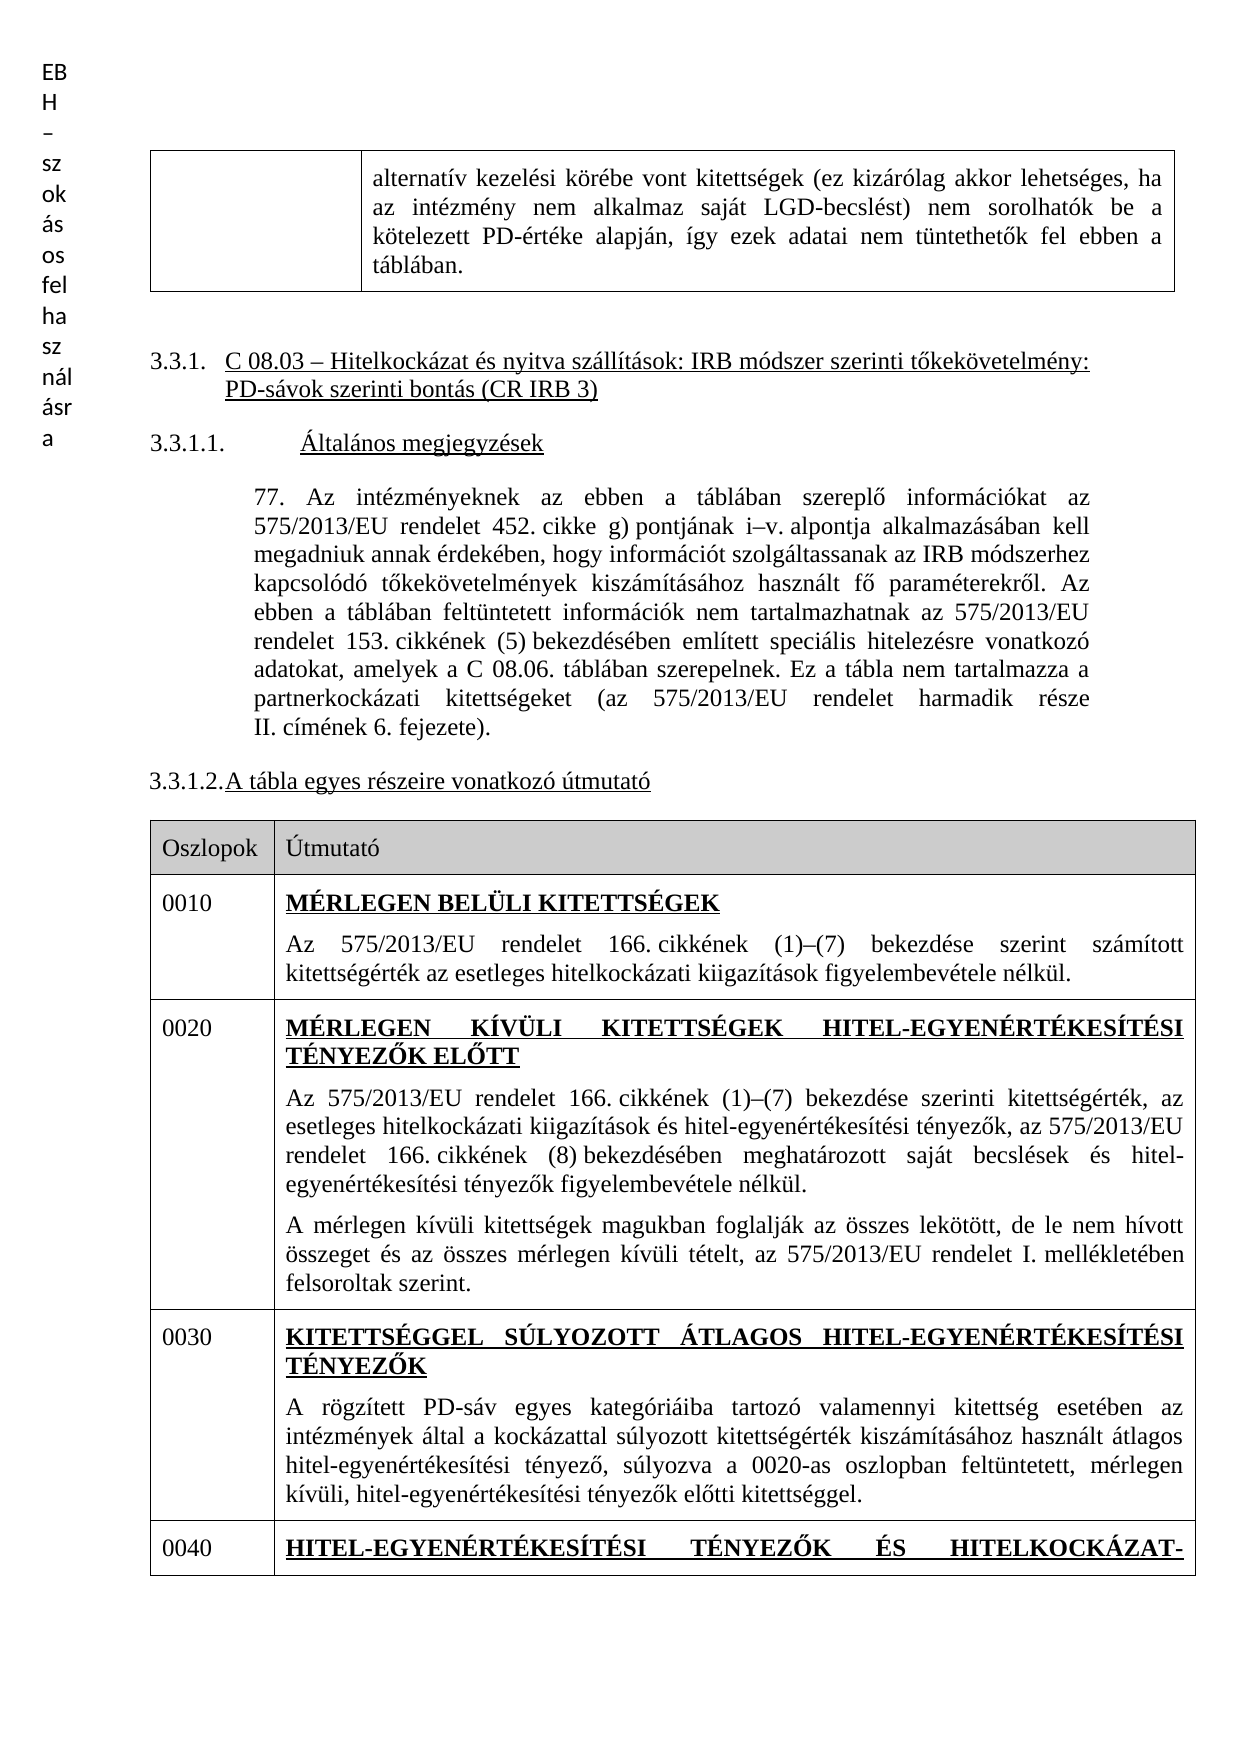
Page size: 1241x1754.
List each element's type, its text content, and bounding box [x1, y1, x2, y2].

list Általános megjegyzések [150, 428, 1090, 457]
table_cell MÉRLEGEN BELÜLI KITETTSÉGEK Az 575/2013/EU rendelet 166. cikkének (1)–(7) bekezdése szerint számított kitettségérték az esetleges hitelkockázati kiigazítások figyelembevétele nélkül. [275, 875, 1195, 999]
table_cell KITETTSÉGGEL SÚLYOZOTT ÁTLAGOS HITEL-EGYENÉRTÉKESÍTÉSI TÉNYEZŐK A rögzített PD-sáv egyes kategóriáiba tartozó valamennyi kitettség esetében az intézmények által a kockázattal súlyozott kitettségérték kiszámításához használt átlagos hitel-egyenértékesítési tényező, súlyozva a 0020-as oszlopban feltüntetett, mérlegen kívüli, hitel-egyenértékesítési tényezők előtti kitettséggel. [275, 1310, 1195, 1520]
table_header Oszlopok [151, 821, 274, 874]
list C 08.03 – Hitelkockázat és nyitva szállítások: IRB módszer szerinti tőkekövetelmény: PD-sávok szerinti bontás (CR IRB 3) [150, 346, 1090, 403]
table_cell MÉRLEGEN KÍVÜLI KITETTSÉGEK HITEL-EGYENÉRTÉKESÍTÉSI TÉNYEZŐK ELŐTT Az 575/2013/EU rendelet 166. cikkének (1)–(7) bekezdése szerinti kitettségérték, az esetleges hitelkockázati kiigazítások és hitel-egyenértékesítési tényezők, az 575/2013/EU rendelet 166. cikkének (8) bekezdésében meghatározott saját becslések és hitel-egyenértékesítési tényezők figyelembevétele nélkül. A mérlegen kívüli kitettségek magukban foglalják az összes lekötött, de le nem hívott összeget és az összes mérlegen kívüli tételt, az 575/2013/EU rendelet I. mellékletében felsoroltak szerint. [275, 1000, 1195, 1309]
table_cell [275, 1521, 1195, 1575]
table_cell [151, 151, 361, 291]
table_cell 0020 [151, 1000, 274, 1309]
table_cell 0010 [151, 875, 274, 999]
list A tábla egyes részeire vonatkozó útmutató [149, 766, 1090, 794]
table_cell 0030 [151, 1310, 274, 1520]
table_cell 0040 [151, 1521, 274, 1575]
table_header Útmutató [275, 821, 1195, 874]
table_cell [362, 151, 1174, 291]
